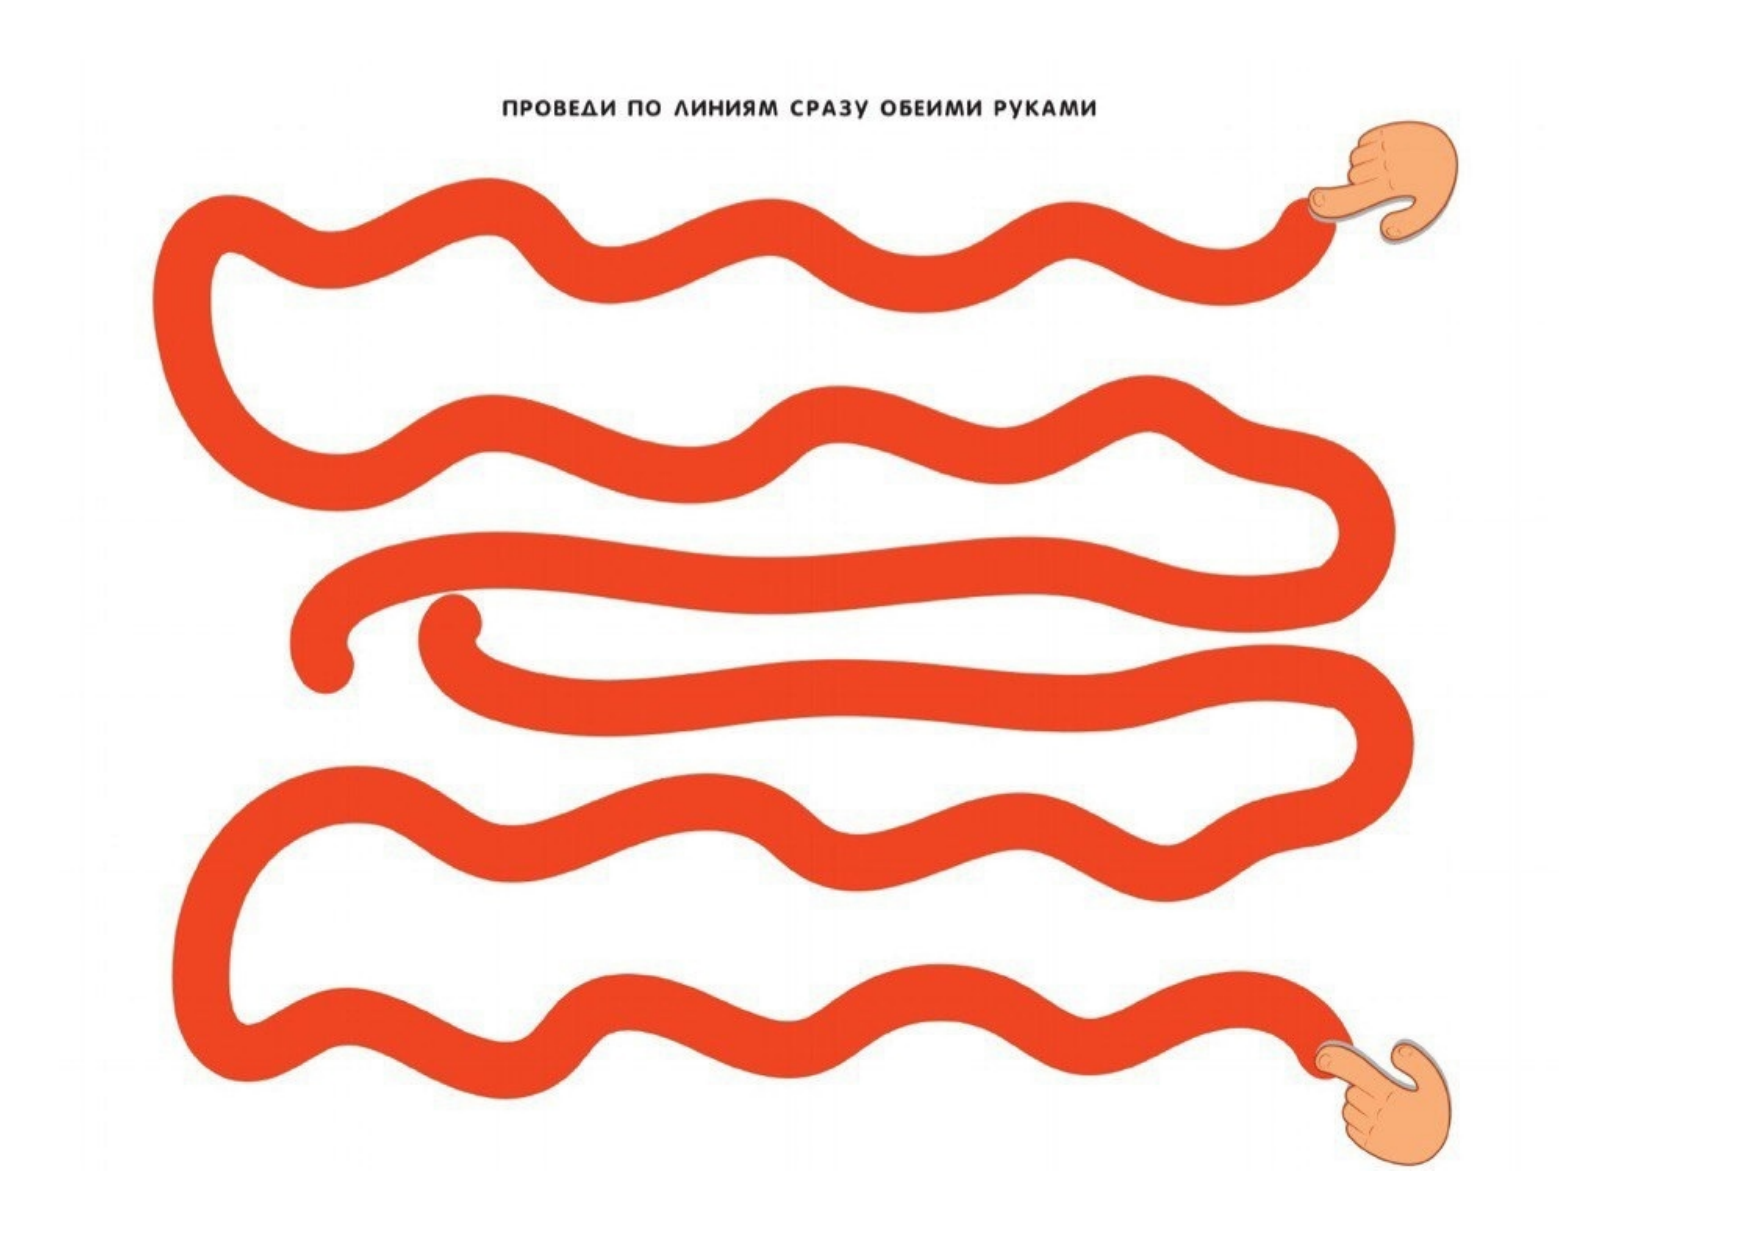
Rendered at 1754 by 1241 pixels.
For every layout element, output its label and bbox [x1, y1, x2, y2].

picture [59, 59, 1559, 1171]
